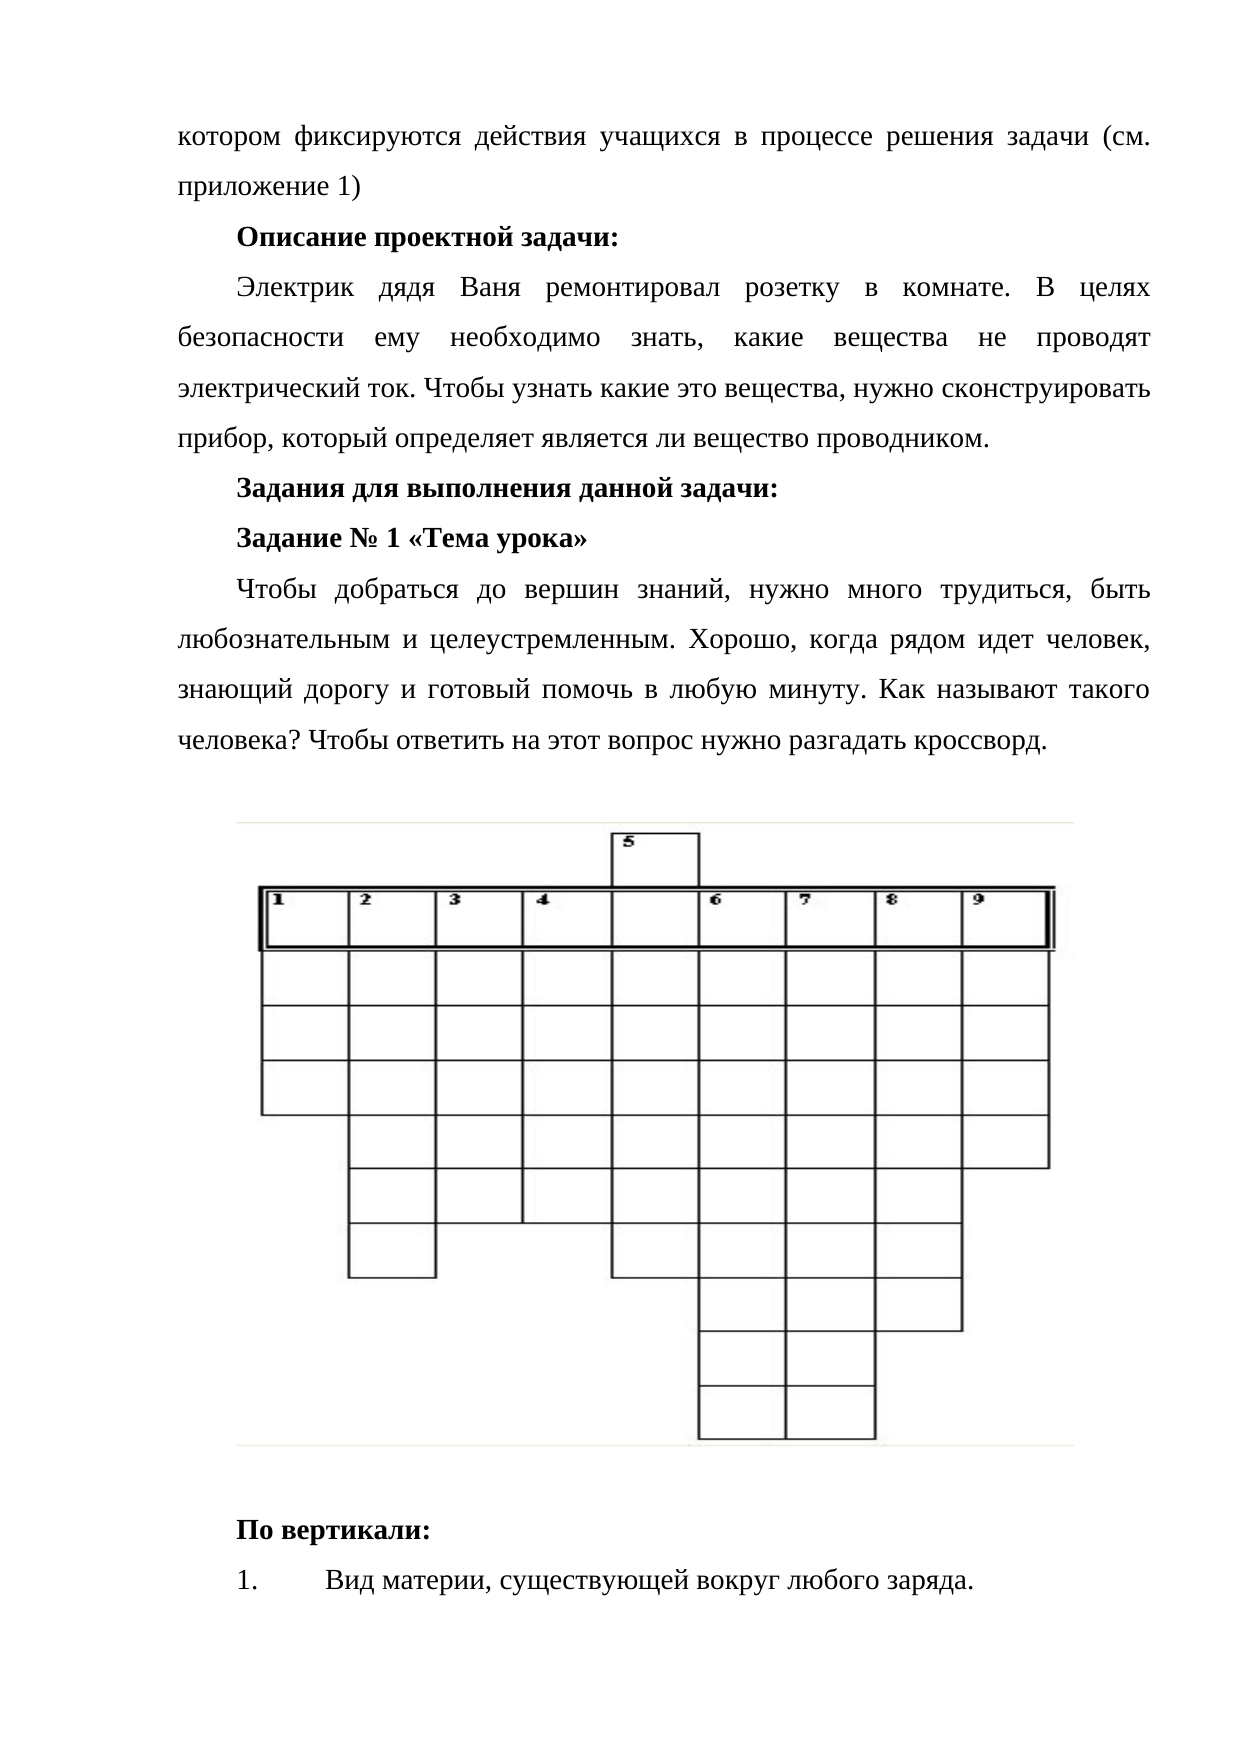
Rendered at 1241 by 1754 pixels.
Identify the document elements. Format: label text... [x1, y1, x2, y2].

text Чтобы добраться до вершин знаний, нужно много трудиться, быть любознательным и целеустремленным. Хорошо, когда рядом идет человек, знающий дорогу и готовый помочь в любую минуту. Как называют такого человека? Чтобы ответить на этот вопрос нужно разгадать кроссворд. [177, 571, 1152, 755]
text Описание проектной задачи: [177, 219, 1152, 252]
text Задания для выполнения данной задачи: [177, 470, 1152, 504]
list Вид материи, существующей вокруг любого заряда. [177, 1562, 1152, 1596]
picture [236, 822, 1074, 1448]
text По вертикали: [177, 1512, 1152, 1545]
text Электрик дядя Ваня ремонтировал розетку в комнате. В целях безопасности ему необходимо знать, какие вещества не проводят электрический ток. Чтобы узнать какие это вещества, нужно сконструировать прибор, который определяет является ли вещество проводником. [177, 269, 1152, 453]
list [177, 118, 1152, 202]
text Задание № 1 «Тема урока» [177, 521, 1152, 554]
